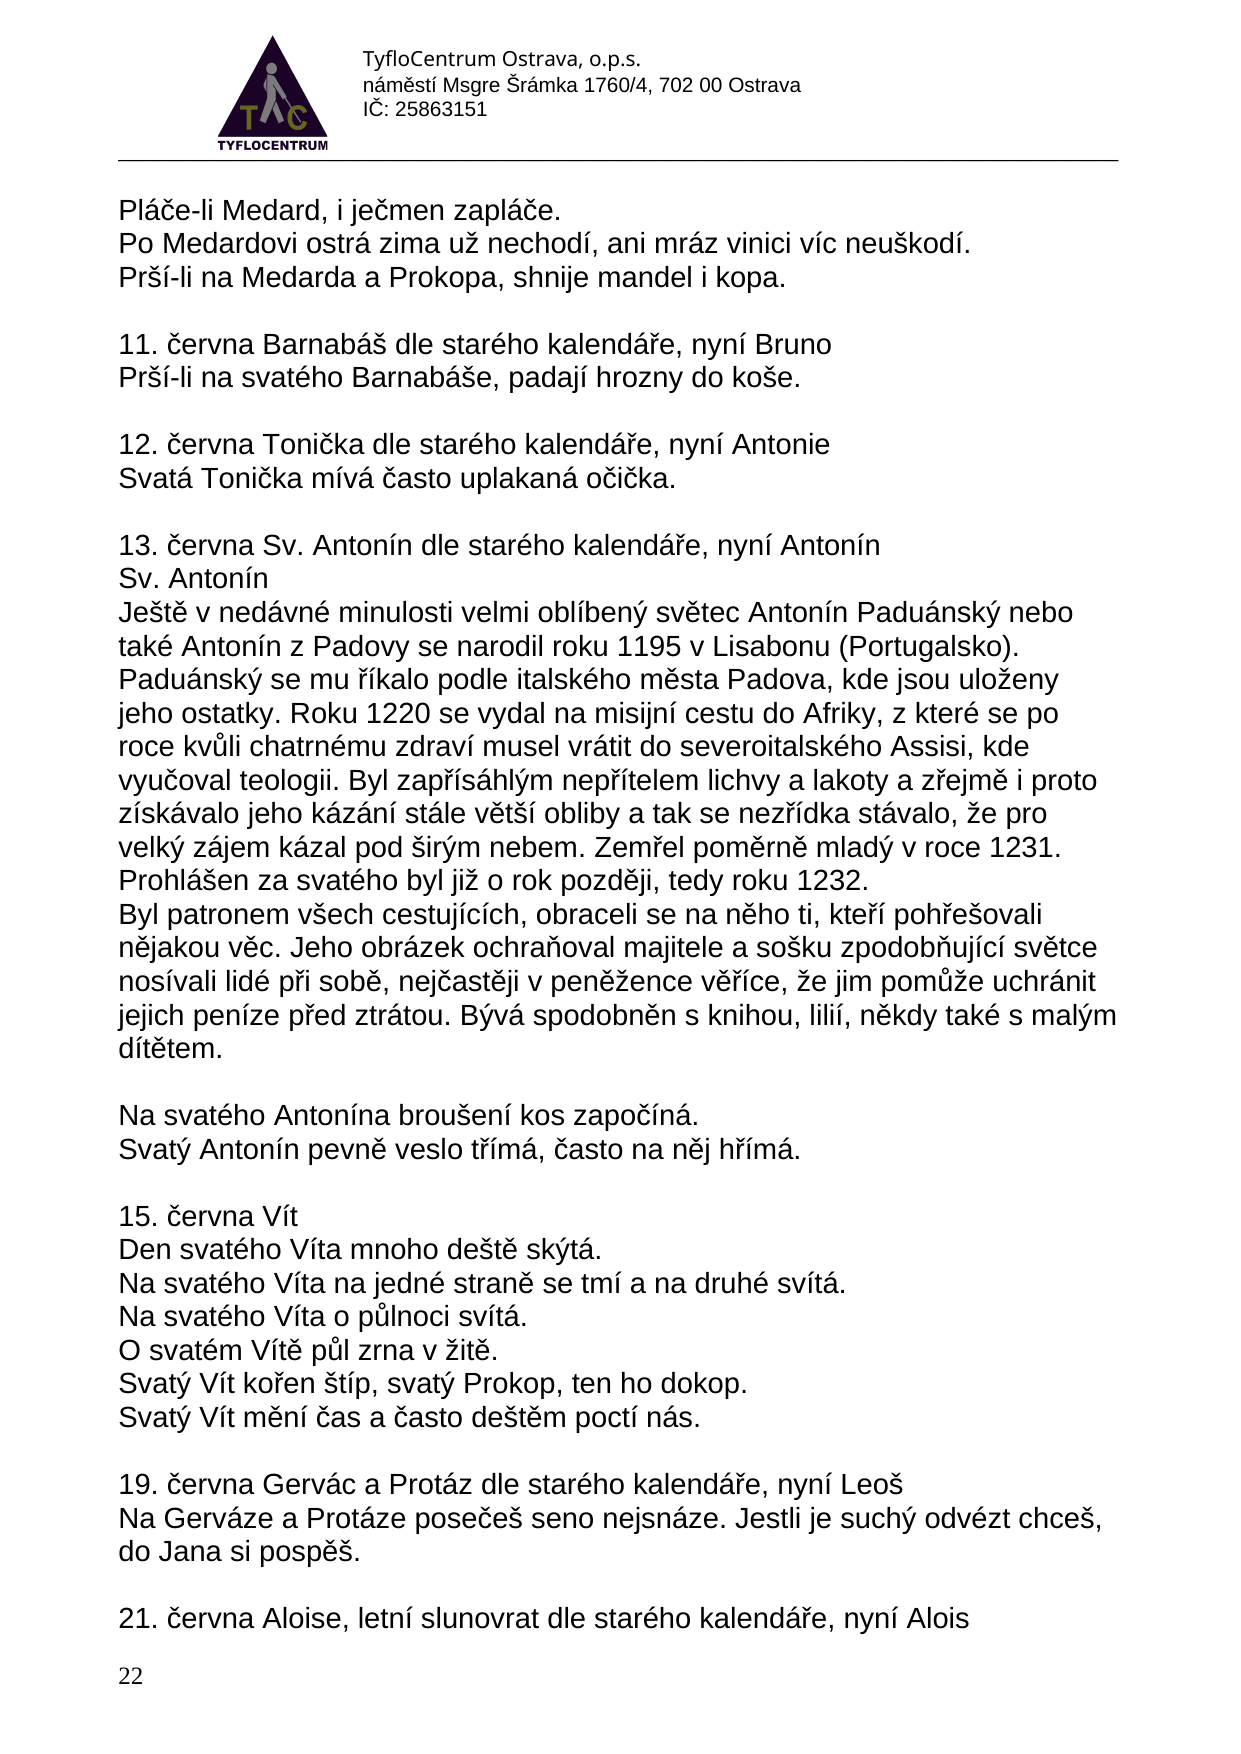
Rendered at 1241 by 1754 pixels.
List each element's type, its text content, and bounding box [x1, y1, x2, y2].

text Svatý Vít kořen štíp, svatý Prokop, ten ho dokop. [118, 1366, 1122, 1400]
text Na svatého Antonína broušení kos započíná. [118, 1098, 1122, 1132]
text Na svatého Víta na jedné straně se tmí a na druhé svítá. [118, 1266, 1122, 1299]
text Ještě v nedávné minulosti velmi oblíbený světec Antonín Paduánský nebo také Antonín z Padovy se narodil roku 1195 v Lisabonu (Portugalsko). Paduánský se mu říkalo podle italského města Padova, kde jsou uloženy jeho ostatky. Roku 1220 se vydal na misijní cestu do Afriky, z které se po roce kvůli chatrnému zdraví musel vrátit do severoitalského Assisi, kde vyučoval teologii. Byl zapřísáhlým nepřítelem lichvy a lakoty a zřejmě i proto získávalo jeho kázání stále větší obliby a tak se nezřídka stávalo, že pro velký zájem kázal pod širým nebem. Zemřel poměrně mladý v roce 1231. Prohlášen za svatého byl již o rok později, tedy roku 1232. [118, 595, 1122, 897]
text Byl patronem všech cestujících, obraceli se na něho ti, kteří pohřešovali nějakou věc. Jeho obrázek ochraňoval majitele a sošku zpodobňující světce nosívali lidé při sobě, nejčastěji v peněžence věříce, že jim pomůže uchránit jejich peníze před ztrátou. Bývá spodobněn s knihou, lilií, někdy také s malým dítětem. [118, 897, 1122, 1064]
text 12. června Tonička dle starého kalendáře, nyní Antonie [118, 427, 1122, 461]
text Na Gerváze a Protáze posečeš seno nejsnáze. Jestli je suchý odvézt chceš, do Jana si pospěš. [118, 1501, 1122, 1568]
text 15. června Vít [118, 1199, 1122, 1232]
text Prší-li na svatého Barnabáše, padají hrozny do koše. [118, 360, 1122, 394]
text 19. června Gervác a Protáz dle starého kalendáře, nyní Leoš [118, 1467, 1122, 1501]
text Prší-li na Medarda a Prokopa, shnije mandel i kopa. [118, 259, 1122, 293]
text Svatý Vít mění čas a často deštěm poctí nás. [118, 1400, 1122, 1433]
text Svatý Antonín pevně veslo třímá, často na něj hřímá. [118, 1132, 1122, 1165]
text Svatá Tonička mívá často uplakaná očička. [118, 461, 1122, 494]
text Den svatého Víta mnoho deště skýtá. [118, 1232, 1122, 1266]
text O svatém Vítě půl zrna v žitě. [118, 1333, 1122, 1366]
text 13. června Sv. Antonín dle starého kalendáře, nyní Antonín [118, 528, 1122, 561]
text Po Medardovi ostrá zima už nechodí, ani mráz vinici víc neuškodí. [118, 226, 1122, 259]
text 21. června Aloise, letní slunovrat dle starého kalendáře, nyní Alois [118, 1601, 1122, 1635]
text Na svatého Víta o půlnoci svítá. [118, 1299, 1122, 1333]
text 11. června Barnabáš dle starého kalendáře, nyní Bruno [118, 327, 1122, 360]
text Sv. Antonín [118, 561, 1122, 595]
text Pláče-li Medard, i ječmen zapláče. [118, 192, 1122, 226]
